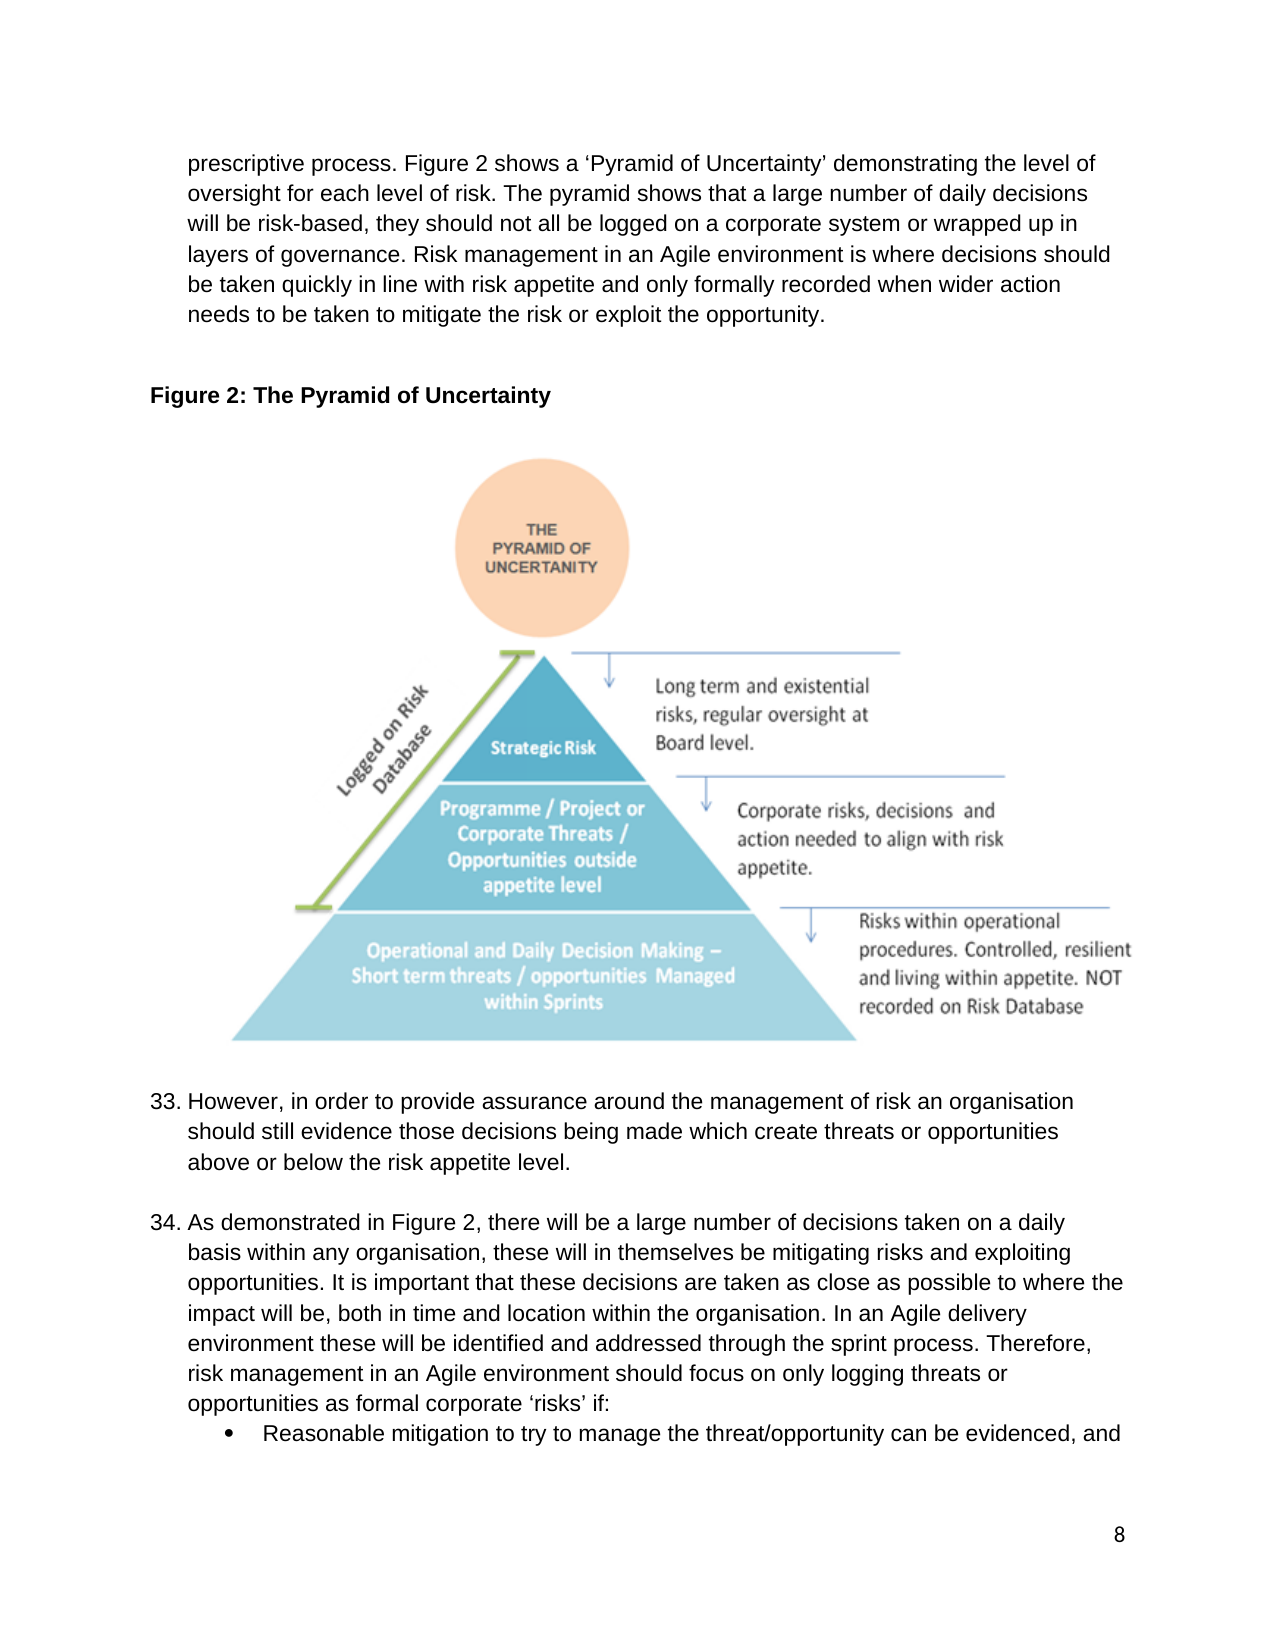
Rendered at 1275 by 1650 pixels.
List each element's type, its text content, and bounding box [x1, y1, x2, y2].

text Figure 2: The Pyramid of Uncertainty [150, 382, 1125, 409]
picture [187, 433, 1163, 1054]
list As demonstrated in Figure 2, there will be a large number of decisions taken on a daily basis within any organisation, these will in themselves be mitigating risks and exploiting opportunities. It is important that these decisions are taken as close as possible to where the impact will be, both in time and location within the organisation. In an Agile delivery environment these will be identified and addressed through the sprint process. Therefore, risk management in an Agile environment should focus on only logging threats or opportunities as formal corporate ‘risks’ if: [150, 1209, 1125, 1417]
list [150, 150, 1125, 327]
list Reasonable mitigation to try to manage the threat/opportunity can be evidenced, and [225, 1420, 1125, 1447]
list However, in order to provide assurance around the management of risk an organisation should still evidence those decisions being made which create threats or opportunities above or below the risk appetite level. [150, 1088, 1125, 1175]
